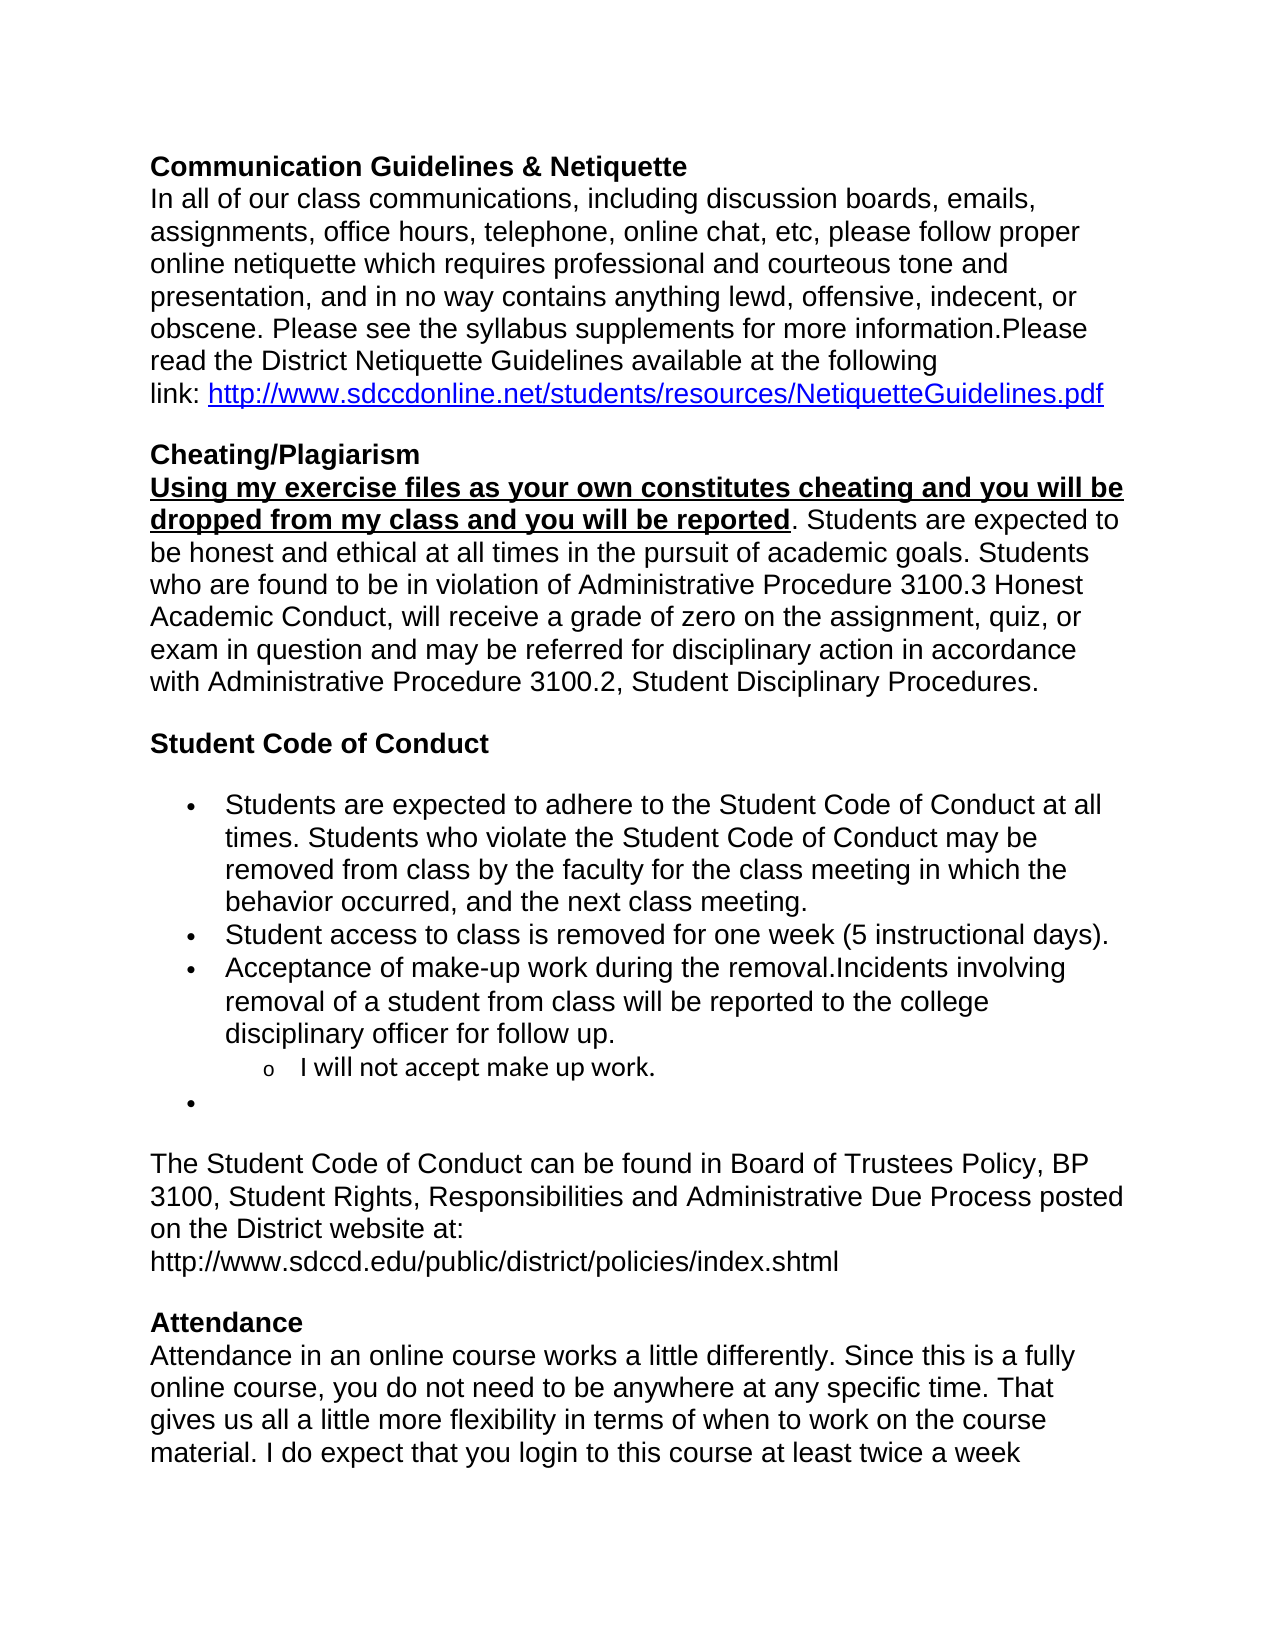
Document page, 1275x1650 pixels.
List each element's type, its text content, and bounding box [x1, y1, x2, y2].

list Acceptance of make‐up work during the removal.Incidents involving removal of a student from class will be reported to the college disciplinary officer for follow up. [187, 950, 1125, 1049]
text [150, 1306, 1125, 1468]
text Communication Guidelines & Netiquette In all of our class communications, including discussion boards, emails, assignments, office hours, telephone, online chat, etc, please follow proper online netiquette which requires professional and courteous tone and presentation, and in no way contains anything lewd, offensive, indecent, or obscene. Please see the syllabus supplements for more information.Please read the District Netiquette Guidelines available at the following link: http://www.sdccdonline.net/students/resources/NetiquetteGuidelines.pdf [150, 150, 1125, 409]
list Students are expected to adhere to the Student Code of Conduct at all times. Students who violate the Student Code of Conduct may be removed from class by the faculty for the class meeting in which the behavior occurred, and the next class meeting. [187, 788, 1125, 918]
text Cheating/Plagiarism Using my exercise files as your own constitutes cheating and you will be dropped from my class and you will be reported. Students are expected to be honest and ethical at all times in the pursuit of academic goals. Students who are found to be in violation of Administrative Procedure 3100.3 Honest Academic Conduct, will receive a grade of zero on the assignment, quiz, or exam in question and may be referred for disciplinary action in accordance with Administrative Procedure 3100.2, Student Disciplinary Procedures. [150, 438, 1125, 697]
text The Student Code of Conduct can be found in Board of Trustees Policy, BP 3100, Student Rights, Responsibilities and Administrative Due Process posted on the District website at: http://www.sdccd.edu/public/district/policies/index.shtml [150, 1147, 1125, 1277]
list I will not accept make up work. [262, 1049, 1125, 1084]
list Student access to class is removed for one week (5 instructional days). [187, 918, 1125, 950]
text Student Code of Conduct [150, 727, 1125, 759]
